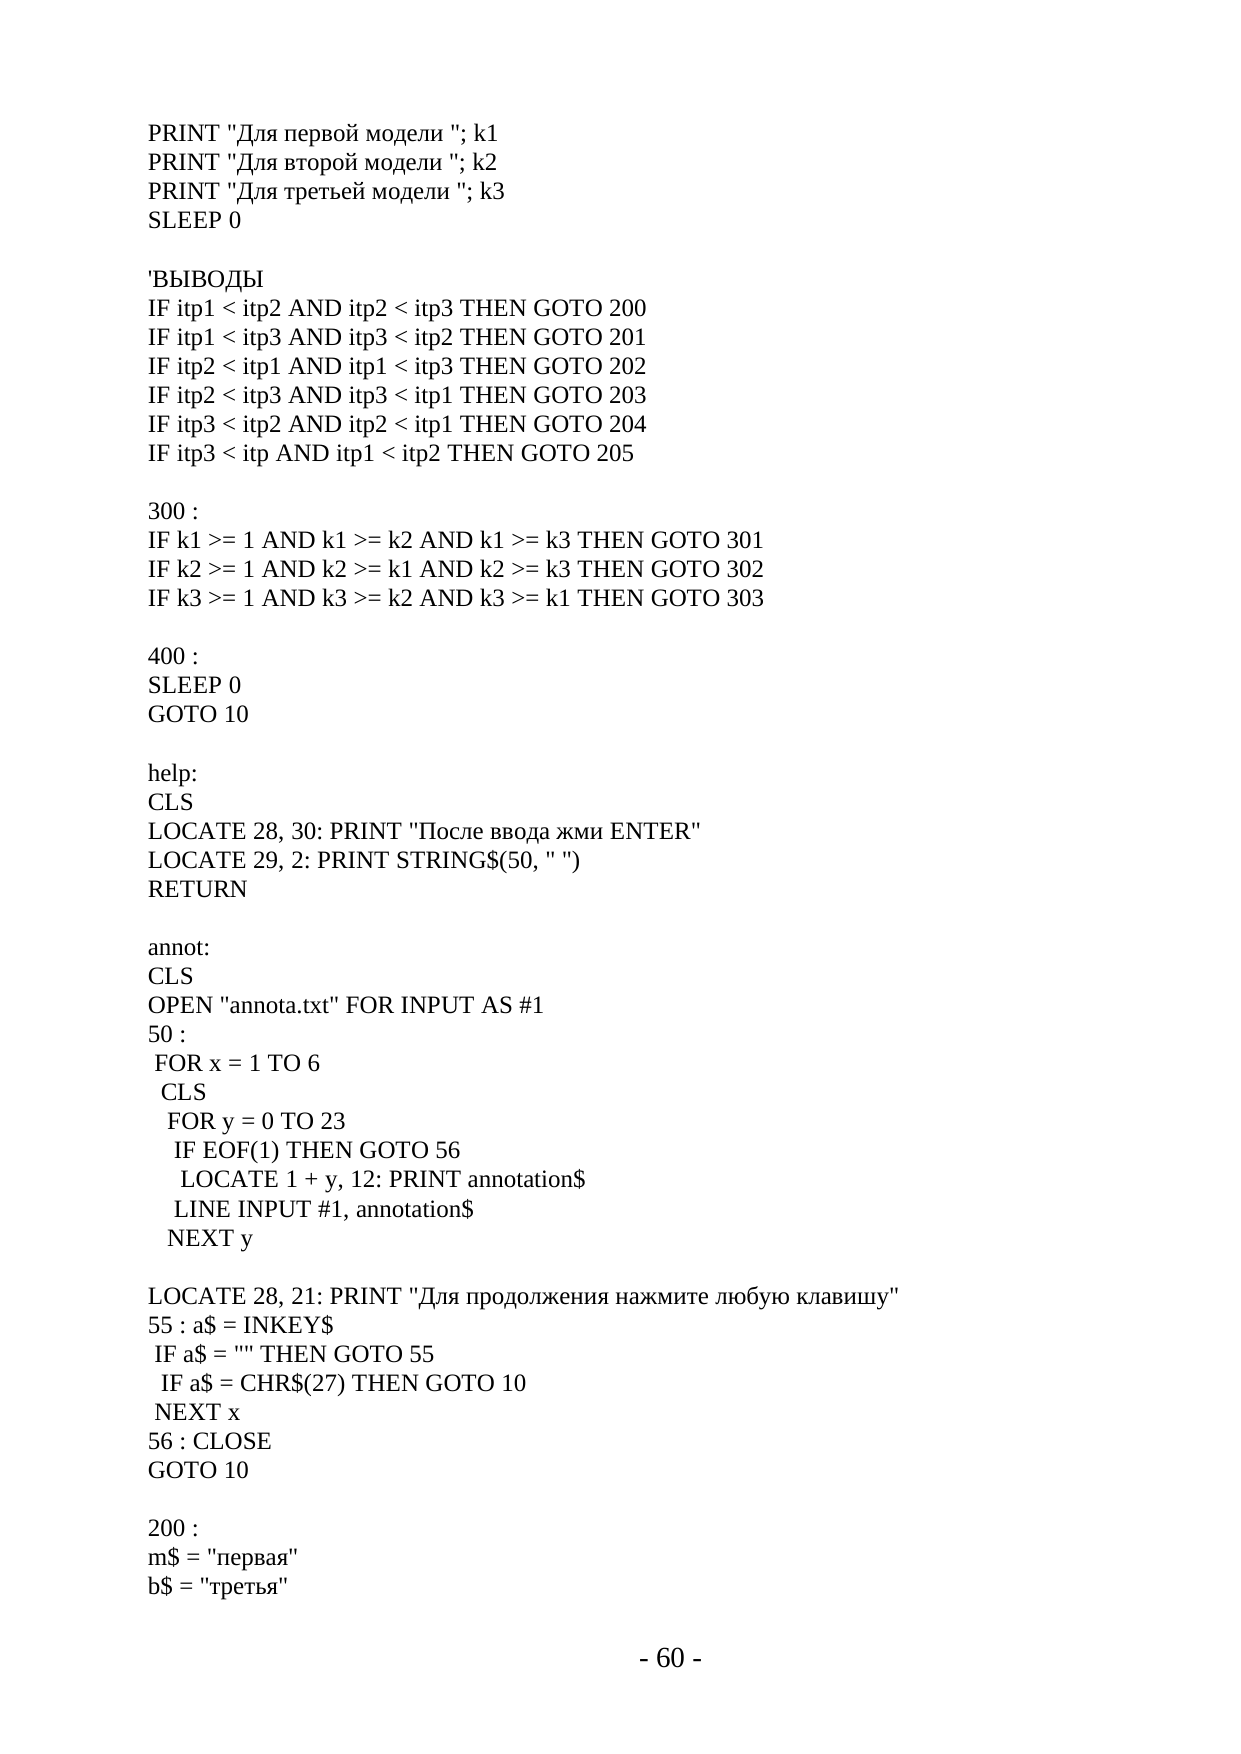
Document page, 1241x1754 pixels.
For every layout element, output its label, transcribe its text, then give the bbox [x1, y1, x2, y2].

text SLEEP 0 [148, 205, 1193, 234]
text GOTO 10 [148, 1455, 1193, 1484]
text 55 : a$ = INKEY$ [148, 1310, 1193, 1339]
text 'ВЫВОДЫ [148, 263, 1193, 292]
text IF a$ = CHR$(27) THEN GOTO 10 [148, 1368, 1193, 1397]
text PRINT "Для первой модели "; k1 [148, 118, 1193, 147]
text IF itp1 < itp2 AND itp2 < itp3 THEN GOTO 200 [148, 292, 1193, 322]
text SLEEP 0 [148, 670, 1193, 699]
text RETURN [148, 874, 1193, 903]
text CLS [148, 1077, 1193, 1106]
text NEXT y [148, 1222, 1193, 1252]
text GOTO 10 [148, 699, 1193, 728]
text LOCATE 28, 30: PRINT "После ввода жми ENTER" [148, 816, 1193, 845]
text 50 : [148, 1019, 1193, 1048]
text IF k2 >= 1 AND k2 >= k1 AND k2 >= k3 THEN GOTO 302 [148, 554, 1193, 583]
text OPEN "annota.txt" FOR INPUT AS #1 [148, 990, 1193, 1019]
text IF itp1 < itp3 AND itp3 < itp2 THEN GOTO 201 [148, 322, 1193, 351]
text m$ = "первая" [148, 1542, 1193, 1571]
text IF itp2 < itp3 AND itp3 < itp1 THEN GOTO 203 [148, 380, 1193, 409]
text IF itp3 < itp AND itp1 < itp2 THEN GOTO 205 [148, 438, 1193, 467]
text 400 : [148, 641, 1193, 670]
text annot: [148, 932, 1193, 961]
text CLS [148, 961, 1193, 990]
text LINE INPUT #1, annotation$ [148, 1193, 1193, 1222]
text FOR y = 0 TO 23 [148, 1106, 1193, 1135]
text 300 : [148, 496, 1193, 525]
text IF k3 >= 1 AND k3 >= k2 AND k3 >= k1 THEN GOTO 303 [148, 583, 1193, 612]
text IF itp3 < itp2 AND itp2 < itp1 THEN GOTO 204 [148, 409, 1193, 438]
text IF a$ = "" THEN GOTO 55 [148, 1339, 1193, 1368]
text CLS [148, 787, 1193, 816]
text b$ = "третья" [148, 1571, 1193, 1600]
text PRINT "Для третьей модели "; k3 [148, 176, 1193, 205]
text FOR x = 1 TO 6 [148, 1048, 1193, 1077]
text 200 : [148, 1513, 1193, 1542]
text LOCATE 1 + y, 12: PRINT annotation$ [148, 1164, 1193, 1193]
text LOCATE 28, 21: PRINT "Для продолжения нажмите любую клавишу" [148, 1281, 1193, 1310]
text IF k1 >= 1 AND k1 >= k2 AND k1 >= k3 THEN GOTO 301 [148, 525, 1193, 554]
text NEXT x [148, 1397, 1193, 1426]
text LOCATE 29, 2: PRINT STRING$(50, " ") [148, 845, 1193, 874]
text 56 : CLOSE [148, 1426, 1193, 1455]
text help: [148, 757, 1193, 787]
text IF EOF(1) THEN GOTO 56 [148, 1135, 1193, 1164]
text PRINT "Для второй модели "; k2 [148, 147, 1193, 176]
text IF itp2 < itp1 AND itp1 < itp3 THEN GOTO 202 [148, 351, 1193, 380]
